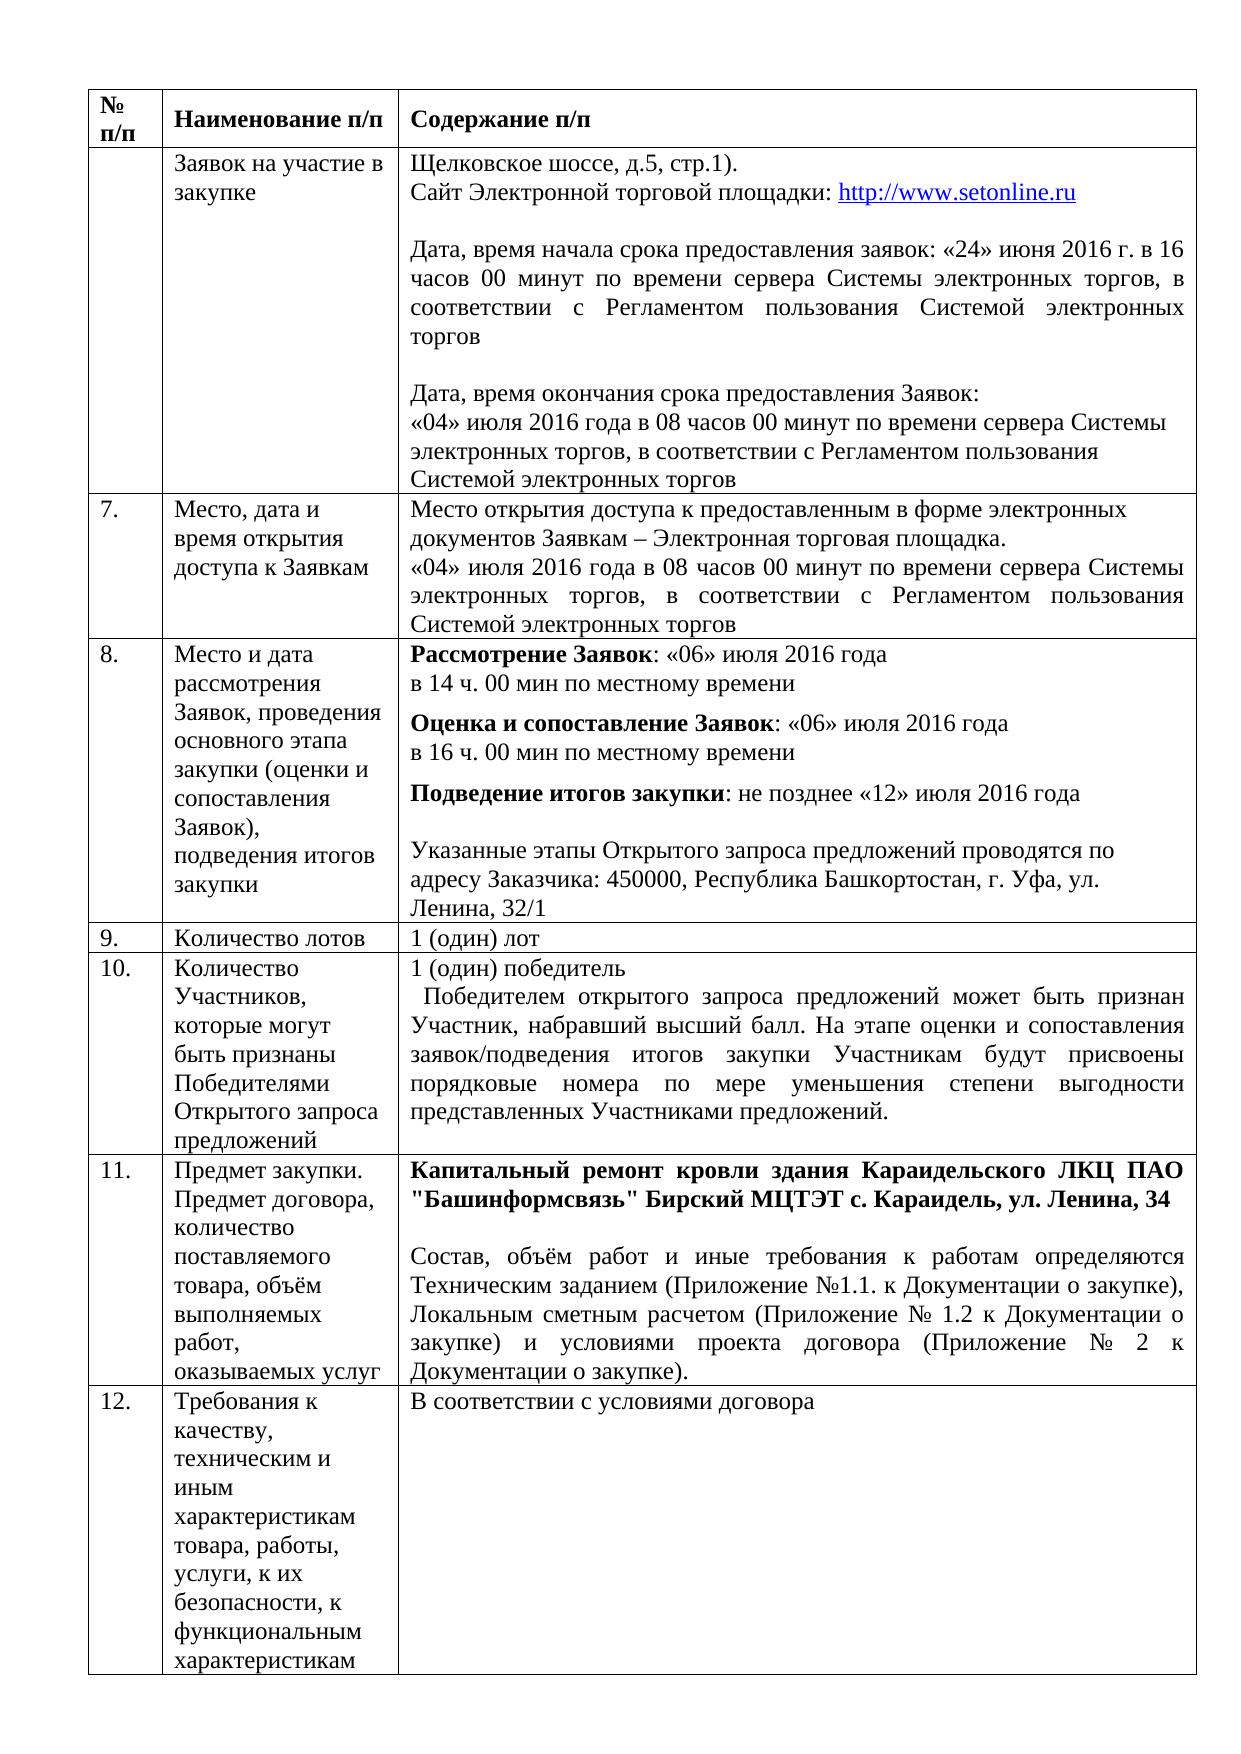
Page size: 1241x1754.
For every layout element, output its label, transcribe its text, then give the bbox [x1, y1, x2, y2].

table_cell [89, 953, 162, 1154]
table_cell Место и дата рассмотрения Заявок, проведения основного этапа закупки (оценки и сопоставления Заявок), подведения итогов закупки [163, 639, 398, 922]
table_cell Количество лотов [163, 923, 398, 952]
table_cell [89, 1386, 162, 1673]
table_cell [89, 148, 162, 493]
table_cell Предмет закупки. Предмет договора, количество поставляемого товара, объём выполняемых работ, оказываемых услуг [163, 1155, 398, 1385]
table_cell 1 (один) победитель Победителем открытого запроса предложений может быть признан Участник, набравший высший балл. На этапе оценки и сопоставления заявок/подведения итогов закупки Участникам будут присвоены порядковые номера по мере уменьшения степени выгодности представленных Участниками предложений. [399, 953, 1196, 1154]
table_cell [399, 148, 1196, 493]
table_cell Место открытия доступа к предоставленным в форме электронных документов Заявкам – Электронная торговая площадка. «04» июля 2016 года в 08 часов 00 минут по времени сервера Системы электронных торгов, в соответствии с Регламентом пользования Системой электронных торгов [399, 494, 1196, 638]
table_cell Количество Участников, которые могут быть признаны Победителями Открытого запроса предложений [163, 953, 398, 1154]
table_cell 1 (один) лот [399, 923, 1196, 952]
table_header Наименование п/п [163, 90, 398, 147]
table_cell Место, дата и время открытия доступа к Заявкам [163, 494, 398, 638]
table_cell Капитальный ремонт кровли здания Караидельского ЛКЦ ПАО "Башинформсвязь" Бирский МЦТЭТ с. Караидель, ул. Ленина, 34 Состав, объём работ и иные требования к работам определяются Техническим заданием (Приложение №1.1. к Документации о закупке), Локальным сметным расчетом (Приложение № 1.2 к Документации о закупке) и условиями проекта договора (Приложение № 2 к Документации о закупке). [399, 1155, 1196, 1385]
table_cell [89, 1155, 162, 1385]
table_cell [89, 494, 162, 638]
table_cell [89, 639, 162, 922]
table_cell [89, 923, 162, 952]
table_cell В соответствии с условиями договора [399, 1386, 1196, 1673]
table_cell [163, 148, 398, 493]
table_header Содержание п/п [399, 90, 1196, 147]
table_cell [163, 1386, 398, 1673]
table_cell Рассмотрение Заявок: «06» июля 2016 года в 14 ч. 00 мин по местному времени Оценка и сопоставление Заявок: «06» июля 2016 года в 16 ч. 00 мин по местному времени Подведение итогов закупки: не позднее «12» июля 2016 года Указанные этапы Открытого запроса предложений проводятся по адресу Заказчика: 450000, Республика Башкортостан, г. Уфа, ул. Ленина, 32/1 [399, 639, 1196, 922]
table_header № п/п [89, 90, 162, 147]
